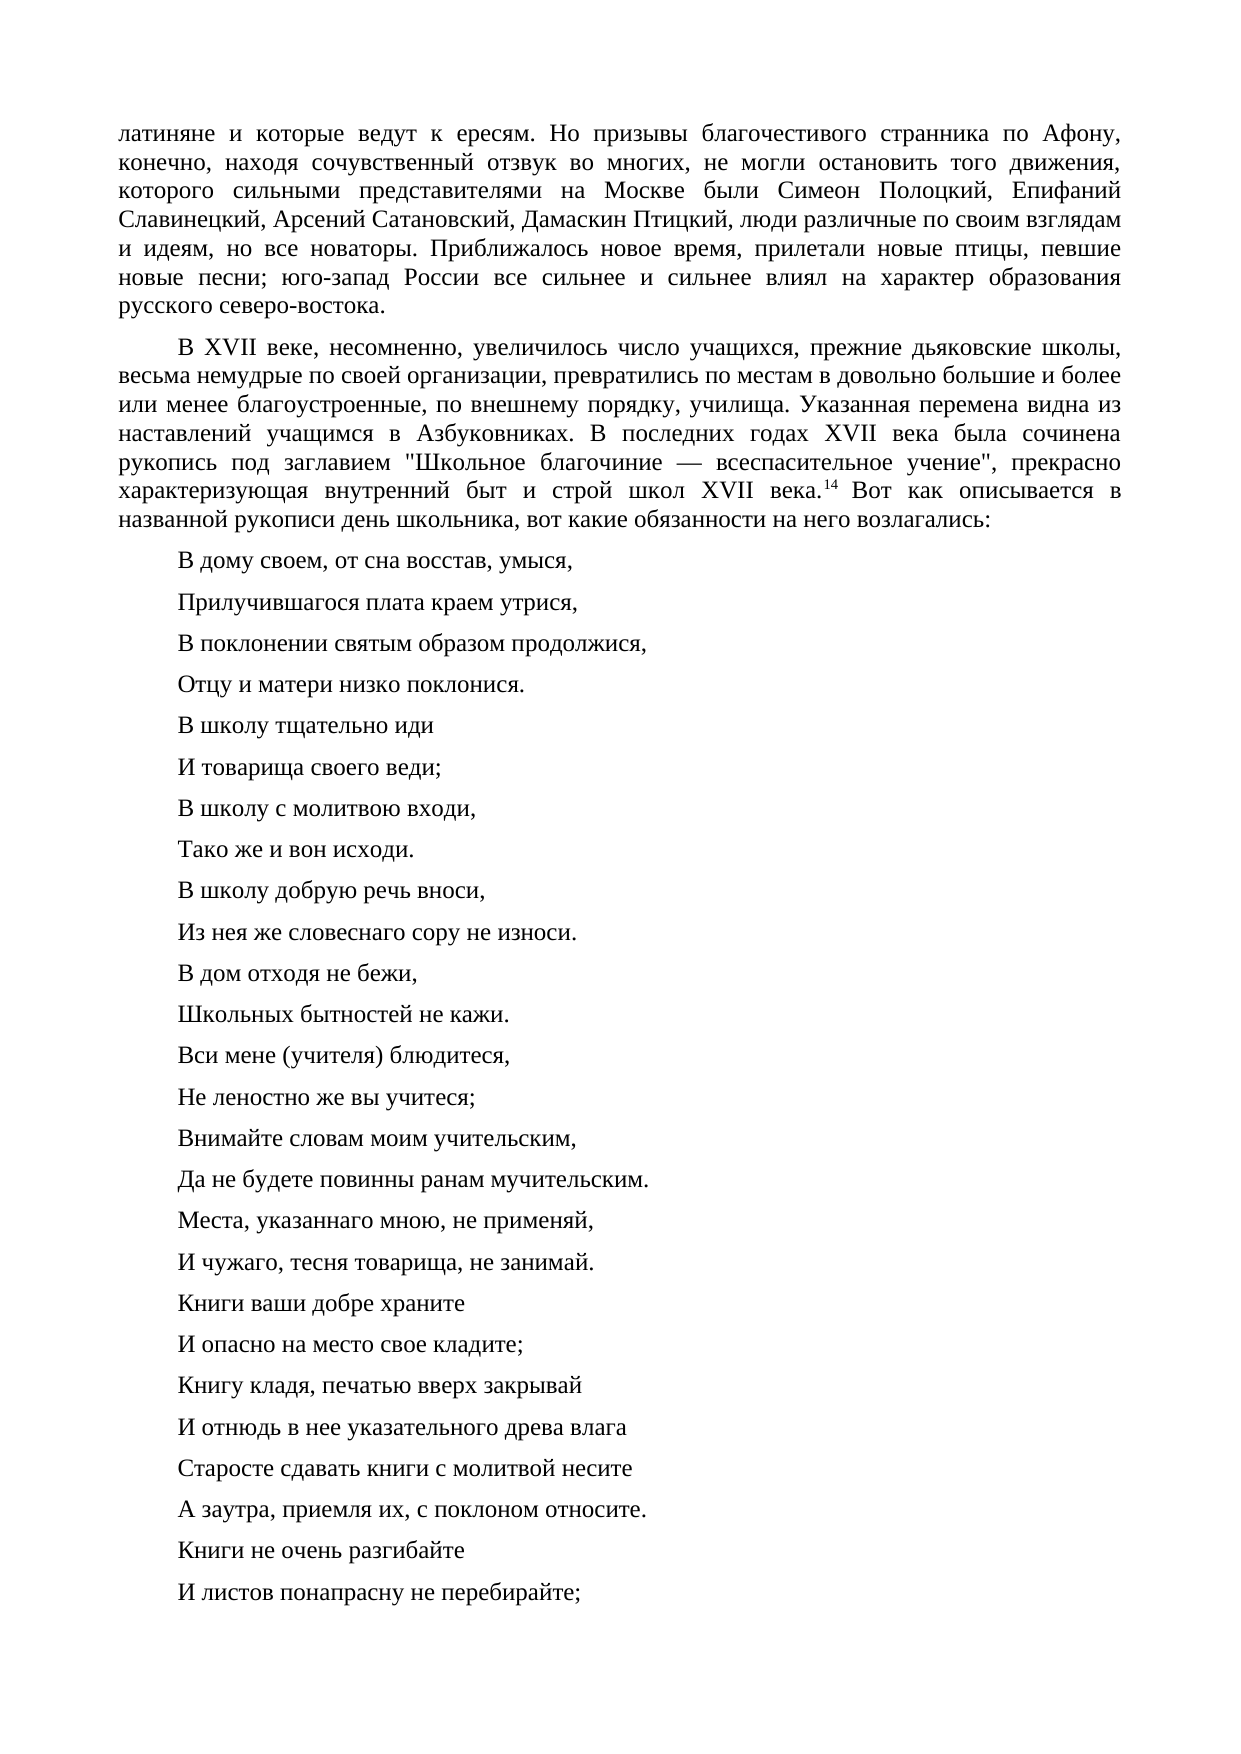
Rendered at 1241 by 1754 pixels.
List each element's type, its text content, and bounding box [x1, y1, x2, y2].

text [118, 118, 1122, 319]
text Школьных бытностей не кажи. [118, 999, 1122, 1028]
text Вси мене (учителя) блюдитеся, [118, 1041, 1122, 1069]
text Тако же и вон исходи. [118, 834, 1122, 863]
text И отнюдь в нее указательного древа влага [118, 1412, 1122, 1441]
text Места, указаннаго мною, не применяй, [118, 1206, 1122, 1234]
text Книгу кладя, печатью вверх закрывай [118, 1371, 1122, 1399]
text В XVII веке, несомненно, увеличилось число учащихся, прежние дьяковские школы, весьма немудрые по своей организации, превратились по местам в довольно большие и более или менее благоустроенные, по внешнему порядку, училища. Указанная перемена видна из наставлений учащимся в Азбуковниках. В последних годах XVII века была сочинена рукопись под заглавием "Школьное благочиние — всеспасительное учение", прекрасно характеризующая внутренний быт и строй школ XVII века.14 Вот как описывается в названной рукописи день школьника, вот какие обязанности на него возлагались: [118, 332, 1122, 533]
text Да не будете повинны ранам мучительским. [118, 1164, 1122, 1193]
text В дому своем, от сна восстав, умыся, [118, 546, 1122, 574]
text Книги не очень разгибайте [118, 1536, 1122, 1564]
text В дом отходя не бежи, [118, 958, 1122, 987]
text В школу тщательно иди [118, 711, 1122, 739]
text И опасно на место свое кладите; [118, 1329, 1122, 1358]
text Не леностно же вы учитеся; [118, 1082, 1122, 1111]
text Прилучившагося плата краем утрися, [118, 587, 1122, 616]
text Старосте сдавать книги с молитвой несите [118, 1453, 1122, 1482]
text В поклонении святым образом продолжися, [118, 628, 1122, 657]
text В школу с молитвою входи, [118, 793, 1122, 822]
text И листов понапрасну не перебирайте; [118, 1577, 1122, 1606]
text Отцу и матери низко поклонися. [118, 669, 1122, 698]
text И товарища своего веди; [118, 752, 1122, 781]
text Из нея же словеснаго сору не износи. [118, 917, 1122, 946]
text В школу добрую речь вноси, [118, 876, 1122, 904]
text И чужаго, тесня товарища, не занимай. [118, 1247, 1122, 1276]
text Книги ваши добре храните [118, 1288, 1122, 1317]
text Внимайте словам моим учительским, [118, 1123, 1122, 1152]
text А заутра, приемля их, с поклоном относите. [118, 1494, 1122, 1523]
